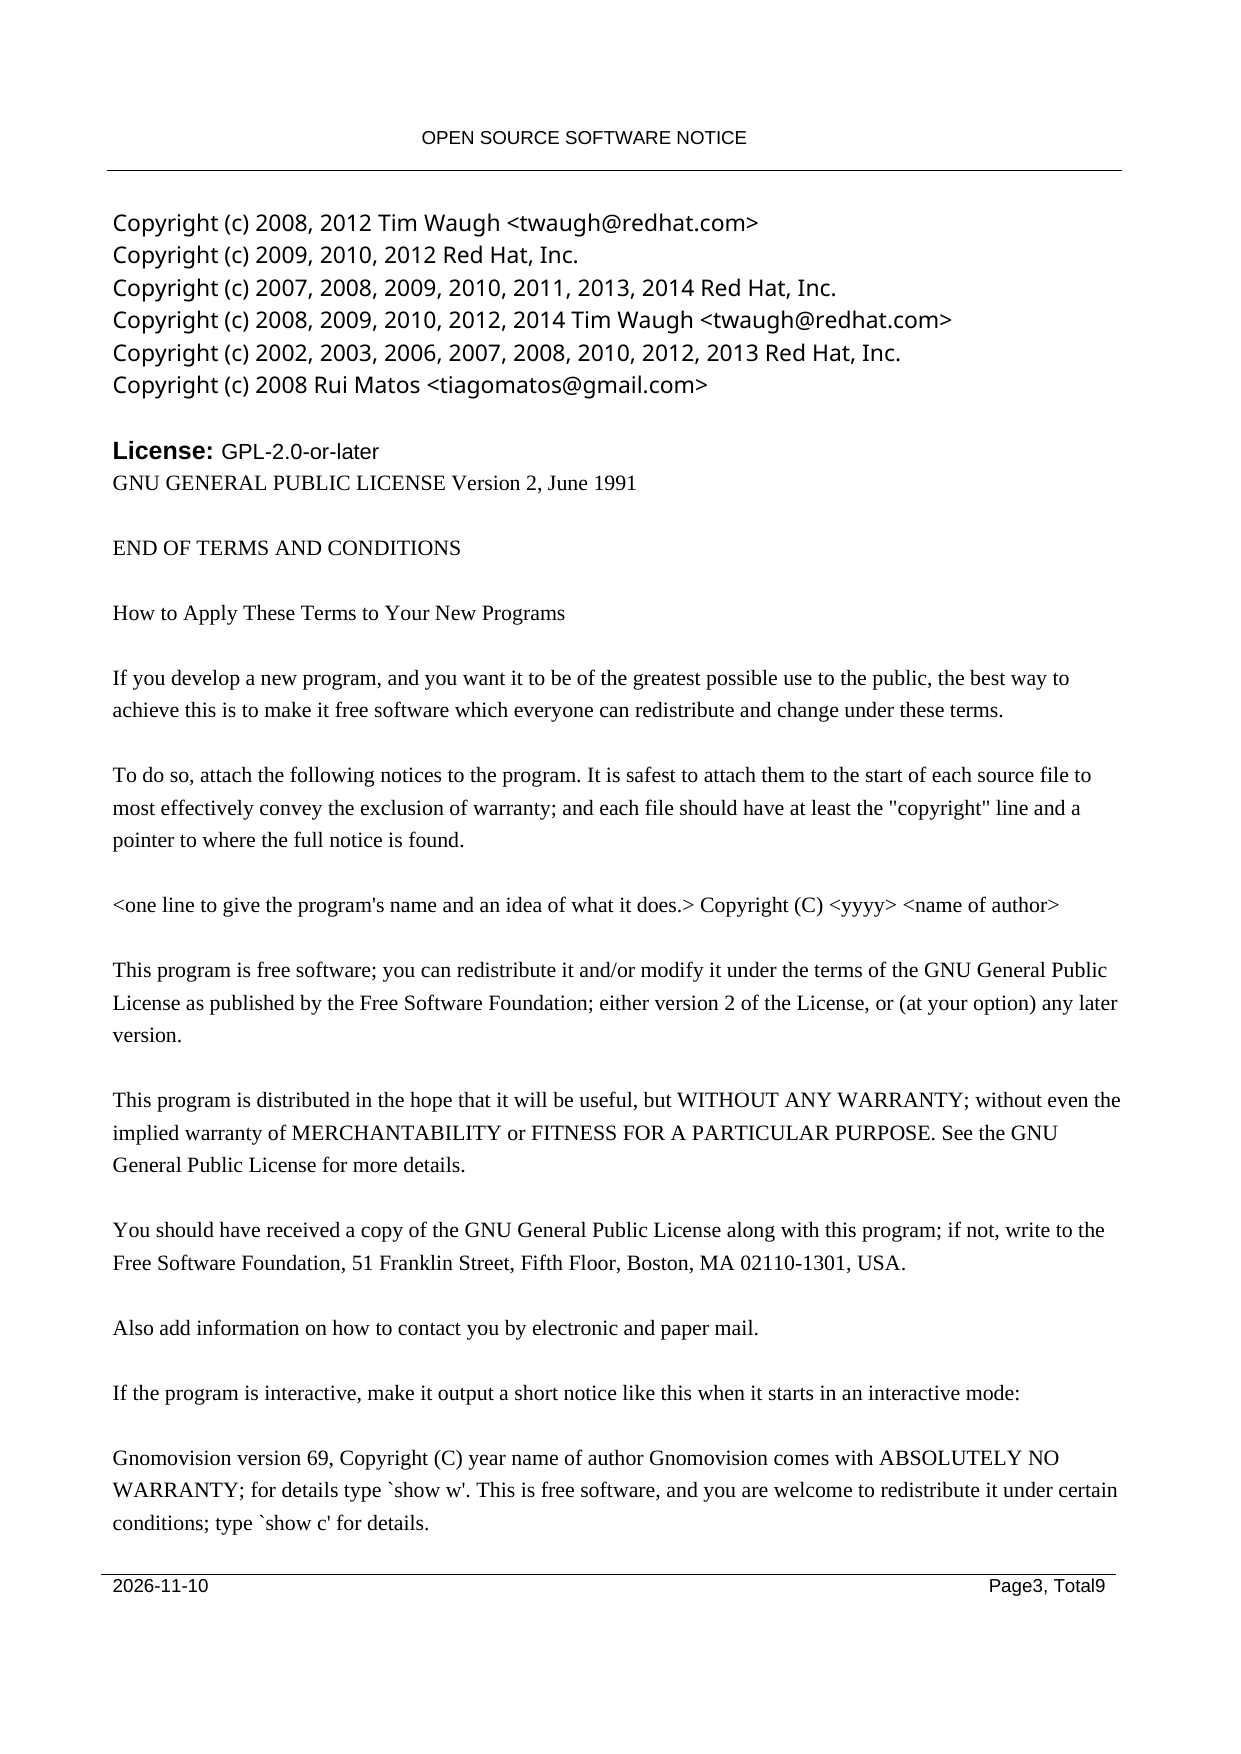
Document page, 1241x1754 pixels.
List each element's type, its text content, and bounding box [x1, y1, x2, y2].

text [112, 206, 1128, 434]
text License: GPL-2.0-or-later [112, 434, 1128, 466]
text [112, 466, 1128, 1539]
